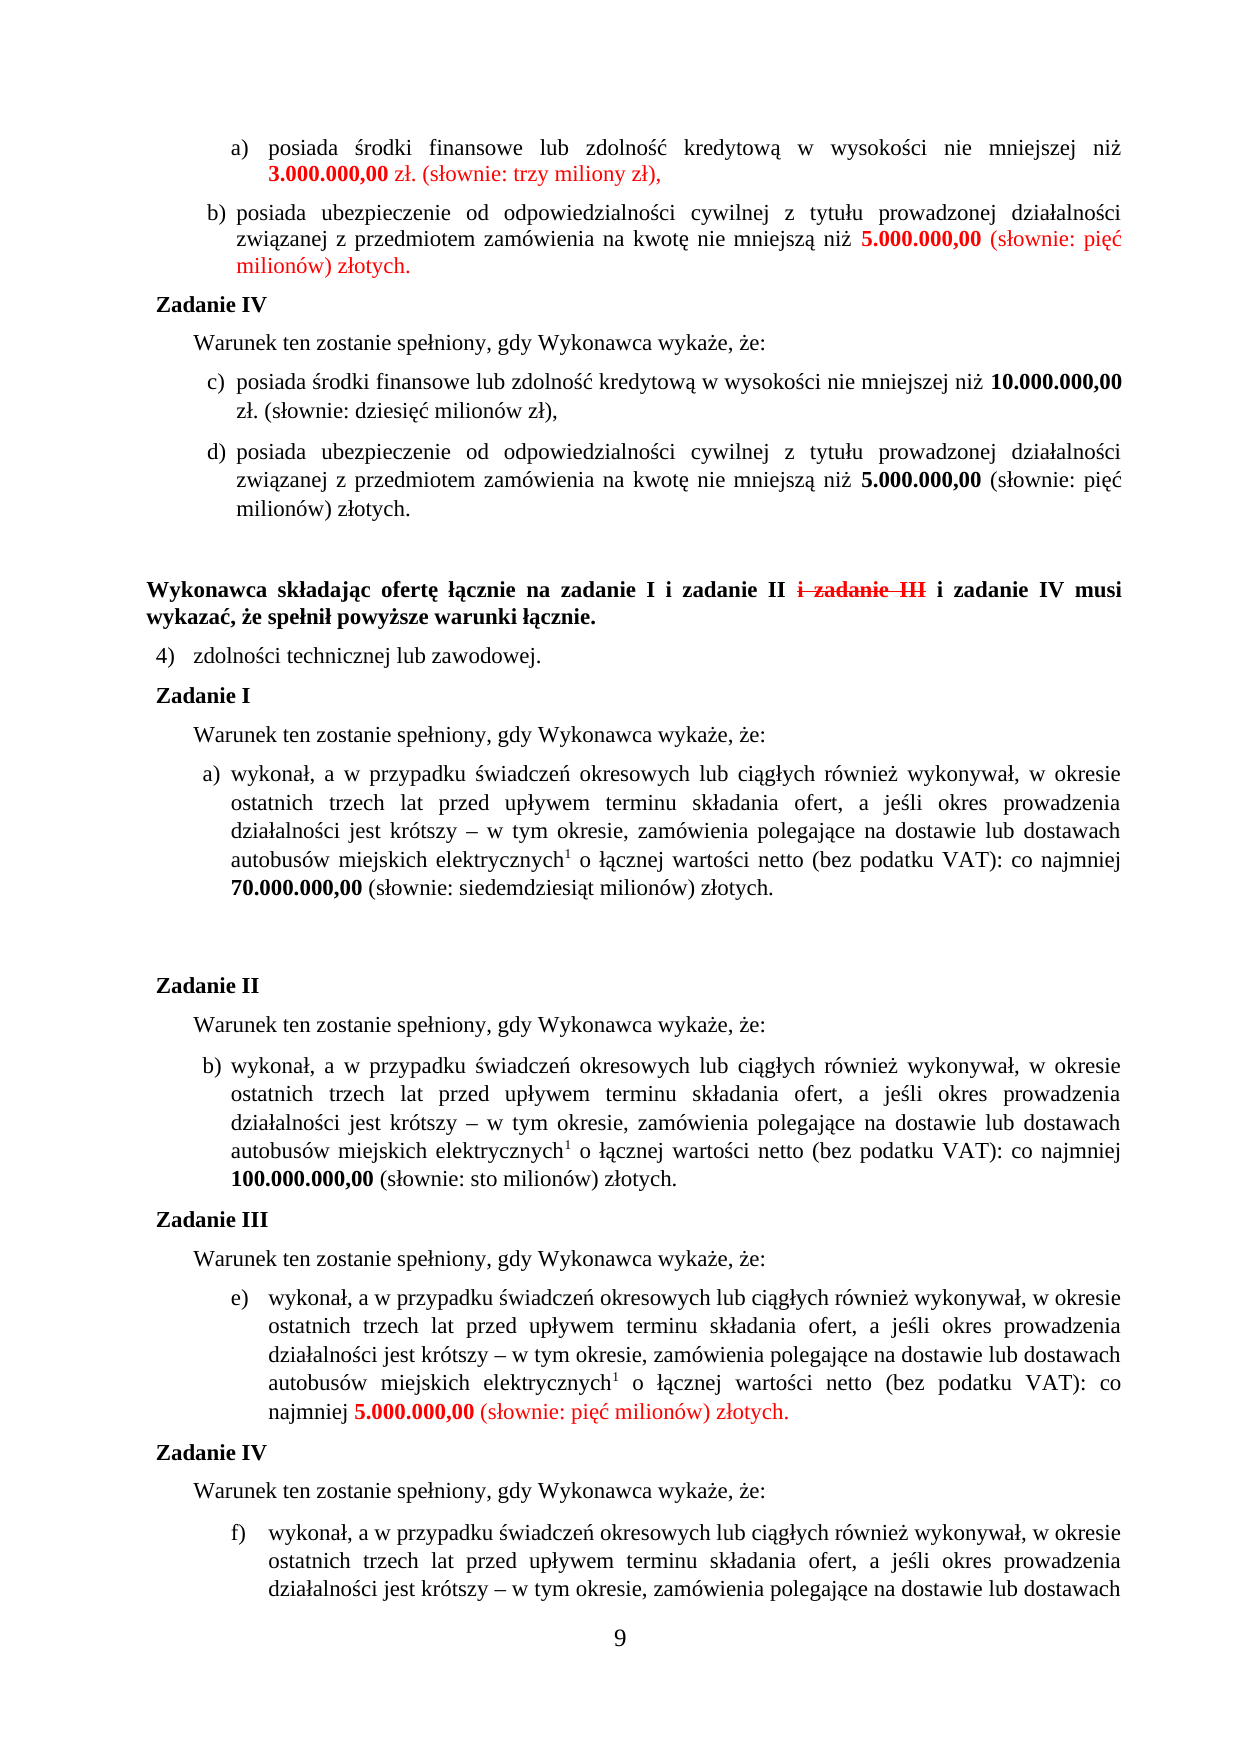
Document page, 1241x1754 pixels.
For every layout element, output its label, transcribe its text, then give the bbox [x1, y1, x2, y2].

text Warunek ten zostanie spełniony, gdy Wykonawca wykaże, że: [193, 721, 1122, 748]
text Warunek ten zostanie spełniony, gdy Wykonawca wykaże, że: [193, 1245, 1122, 1272]
list posiada środki finansowe lub zdolność kredytową w wysokości nie mniejszej niż 10.000.000,00 zł. (słownie: dziesięć milionów zł), [207, 368, 1122, 423]
text Zadanie IV [156, 291, 1122, 317]
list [231, 1518, 1122, 1602]
list posiada ubezpieczenie od odpowiedzialności cywilnej z tytułu prowadzonej działalności związanej z przedmiotem zamówienia na kwotę nie mniejszą niż 5.000.000,00 (słownie: pięć milionów) złotych. [207, 438, 1122, 521]
list posiada ubezpieczenie od odpowiedzialności cywilnej z tytułu prowadzonej działalności związanej z przedmiotem zamówienia na kwotę nie mniejszą niż 5.000.000,00 (słownie: pięć milionów) złotych. [207, 199, 1122, 278]
list zdolności technicznej lub zawodowej. [156, 642, 1122, 668]
list wykonał, a w przypadku świadczeń okresowych lub ciągłych również wykonywał, w okresie ostatnich trzech lat przed upływem terminu składania ofert, a jeśli okres prowadzenia działalności jest krótszy – w tym okresie, zamówienia polegające na dostawie lub dostawach autobusów miejskich elektrycznych1 o łącznej wartości netto (bez podatku VAT): co najmniej 5.000.000,00 (słownie: pięć milionów) złotych. [231, 1284, 1122, 1424]
list wykonał, a w przypadku świadczeń okresowych lub ciągłych również wykonywał, w okresie ostatnich trzech lat przed upływem terminu składania ofert, a jeśli okres prowadzenia działalności jest krótszy – w tym okresie, zamówienia polegające na dostawie lub dostawach autobusów miejskich elektrycznych1 o łącznej wartości netto (bez podatku VAT): co najmniej 70.000.000,00 (słownie: siedemdziesiąt milionów) złotych. [202, 760, 1122, 900]
text Warunek ten zostanie spełniony, gdy Wykonawca wykaże, że: [193, 329, 1122, 356]
text Zadanie I [156, 683, 1122, 709]
text Wykonawca składając ofertę łącznie na zadanie I i zadanie II i zadanie III i zadanie IV musi wykazać, że spełnił powyższe warunki łącznie. [146, 576, 1122, 629]
text Zadanie II [156, 972, 1122, 998]
list posiada środki finansowe lub zdolność kredytową w wysokości nie mniejszej niż 3.000.000,00 zł. (słownie: trzy miliony zł), [231, 134, 1122, 187]
text Zadanie III [156, 1206, 1122, 1233]
list wykonał, a w przypadku świadczeń okresowych lub ciągłych również wykonywał, w okresie ostatnich trzech lat przed upływem terminu składania ofert, a jeśli okres prowadzenia działalności jest krótszy – w tym okresie, zamówienia polegające na dostawie lub dostawach autobusów miejskich elektrycznych1 o łącznej wartości netto (bez podatku VAT): co najmniej 100.000.000,00 (słownie: sto milionów) złotych. [202, 1052, 1122, 1192]
text Zadanie IV [156, 1439, 1122, 1465]
text Warunek ten zostanie spełniony, gdy Wykonawca wykaże, że: [193, 1011, 1122, 1037]
text Warunek ten zostanie spełniony, gdy Wykonawca wykaże, że: [193, 1478, 1122, 1504]
